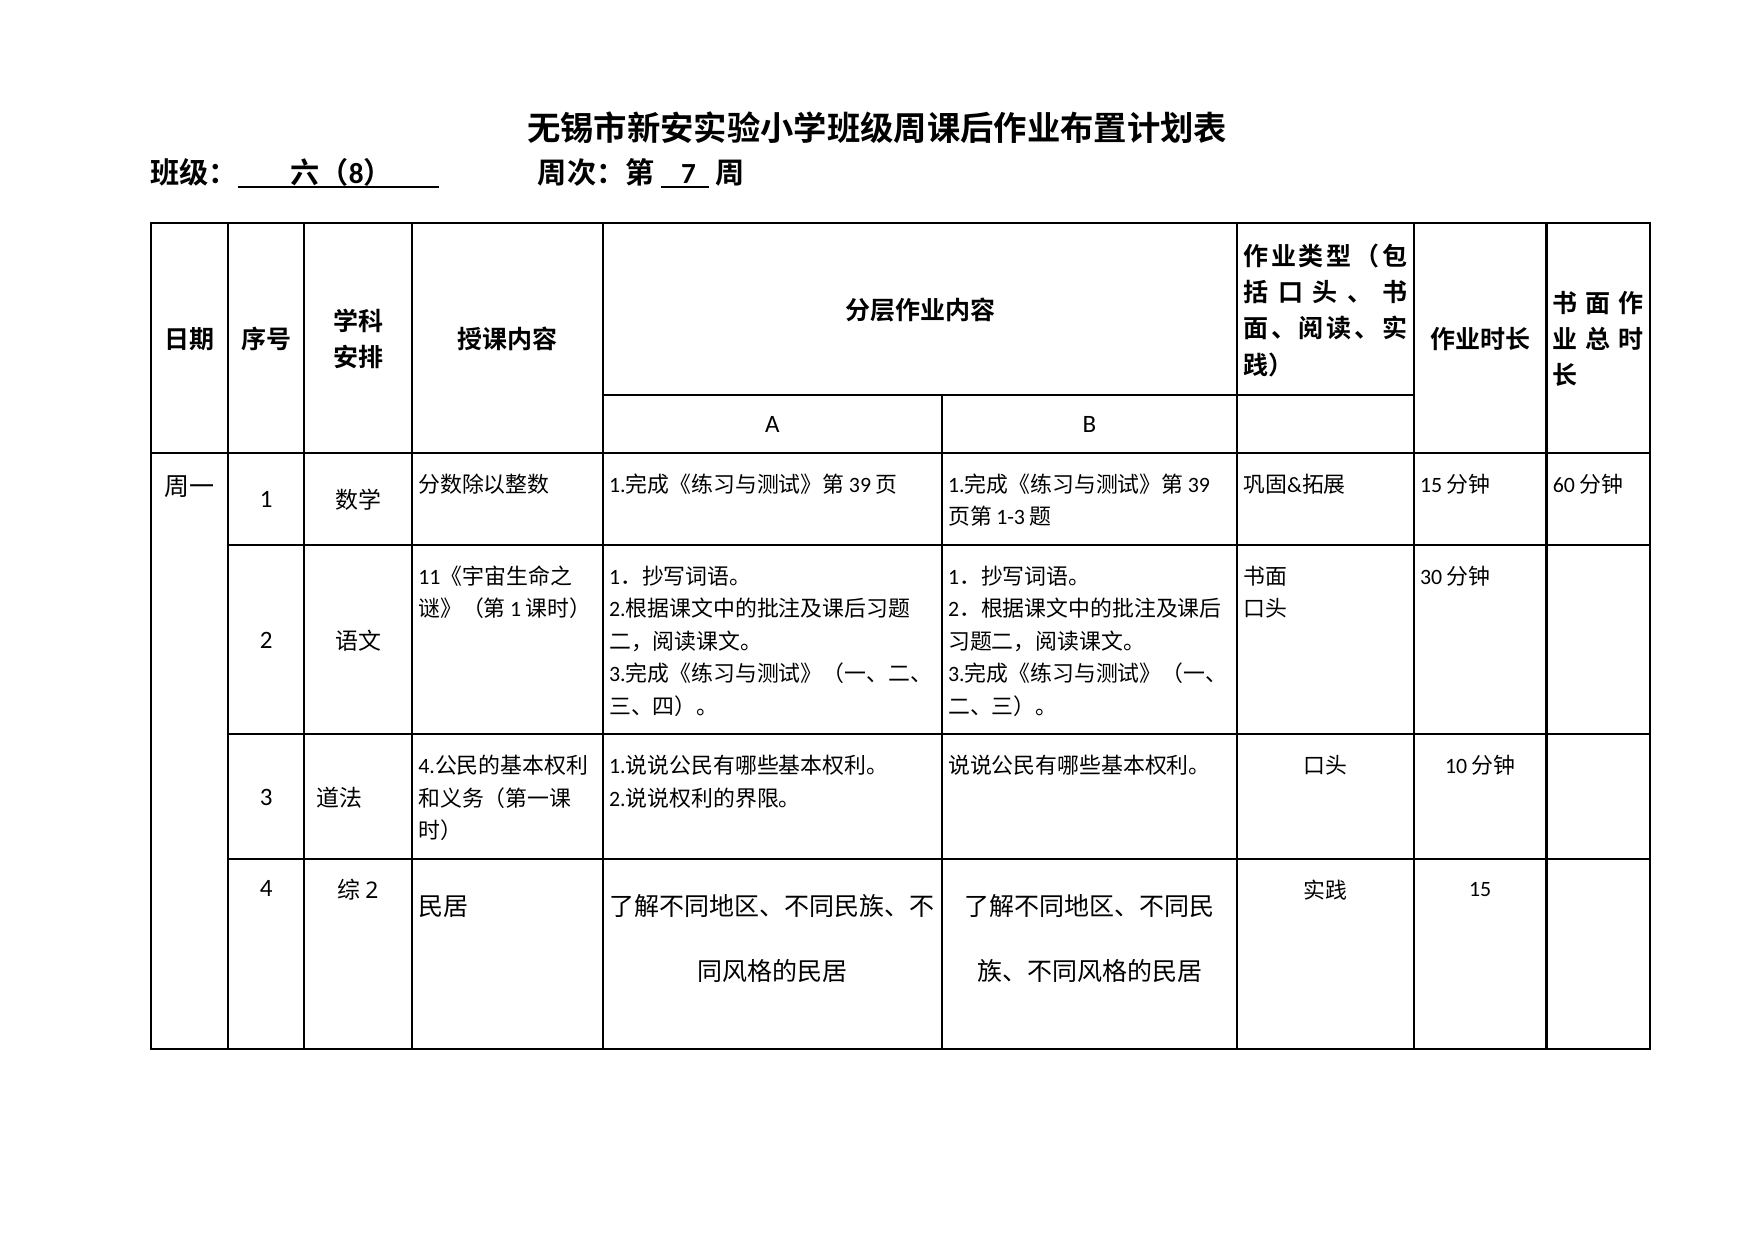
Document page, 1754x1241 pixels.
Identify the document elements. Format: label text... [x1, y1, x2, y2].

table_header 日期 [152, 224, 227, 452]
table_header 书面作业总时长 [1548, 224, 1649, 452]
table_header 作业时长 [1415, 224, 1545, 452]
table_cell 道法 [305, 735, 411, 858]
text 无锡市新安实验小学班级周课后作业布置计划表 [150, 102, 1604, 150]
table_cell [1548, 860, 1649, 1047]
table_cell 1.完成《练习与测试》第39页 [604, 454, 941, 544]
table_cell 30分钟 [1415, 546, 1545, 733]
table_cell 11《宇宙生命之谜》（第1课时） [413, 546, 602, 733]
table_cell 1.说说公民有哪些基本权利。 2.说说权利的界限。 [604, 735, 941, 858]
table_cell 1.完成《练习与测试》第39页第1-3题 [943, 454, 1236, 544]
table_cell A [604, 396, 941, 452]
text 班级： 六（8） 周次：第 7 周 [150, 150, 1604, 192]
table_cell 口头 [1238, 735, 1413, 858]
table_cell 实践 [1238, 860, 1413, 1047]
table_cell 了解不同地区、不同民族、不同风格的民居 [604, 860, 941, 1047]
table_cell 3 [229, 735, 303, 858]
table_header 作业类型（包括口头、书面、阅读、实践） [1238, 224, 1413, 394]
table_cell 1．抄写词语。 2.根据课文中的批注及课后习题二，阅读课文。 3.完成《练习与测试》（一、二、三、四）。 [604, 546, 941, 733]
table_cell 了解不同地区、不同民族、不同风格的民居 [943, 860, 1236, 1047]
table_header 学科 安排 [305, 224, 411, 452]
table_cell 15分钟 [1415, 454, 1545, 544]
table_cell 数学 [305, 454, 411, 544]
table_cell [1548, 546, 1649, 733]
table_cell B [943, 396, 1236, 452]
table_cell 10分钟 [1415, 735, 1545, 858]
table_cell 巩固&拓展 [1238, 454, 1413, 544]
table_cell 民居 [413, 860, 602, 1047]
table_cell 语文 [305, 546, 411, 733]
table_cell 60分钟 [1548, 454, 1649, 544]
table_header 授课内容 [413, 224, 602, 452]
table_cell 周一 [152, 454, 227, 1047]
table_cell 1 [229, 454, 303, 544]
table_cell 综2 [305, 860, 411, 1047]
table_cell 说说公民有哪些基本权利。 [943, 735, 1236, 858]
table_cell 15 [1415, 860, 1545, 1047]
table_cell 2 [229, 546, 303, 733]
table_header 序号 [229, 224, 303, 452]
table_cell 书面 口头 [1238, 546, 1413, 733]
table_cell [1548, 735, 1649, 858]
table_cell 分数除以整数 [413, 454, 602, 544]
table_header 分层作业内容 [604, 224, 1236, 394]
table_cell 4.公民的基本权利和义务（第一课时） [413, 735, 602, 858]
table_cell 4 [229, 860, 303, 1047]
table_cell [1238, 396, 1413, 452]
table_cell 1．抄写词语。 2．根据课文中的批注及课后习题二，阅读课文。 3.完成《练习与测试》（一、二、三）。 [943, 546, 1236, 733]
